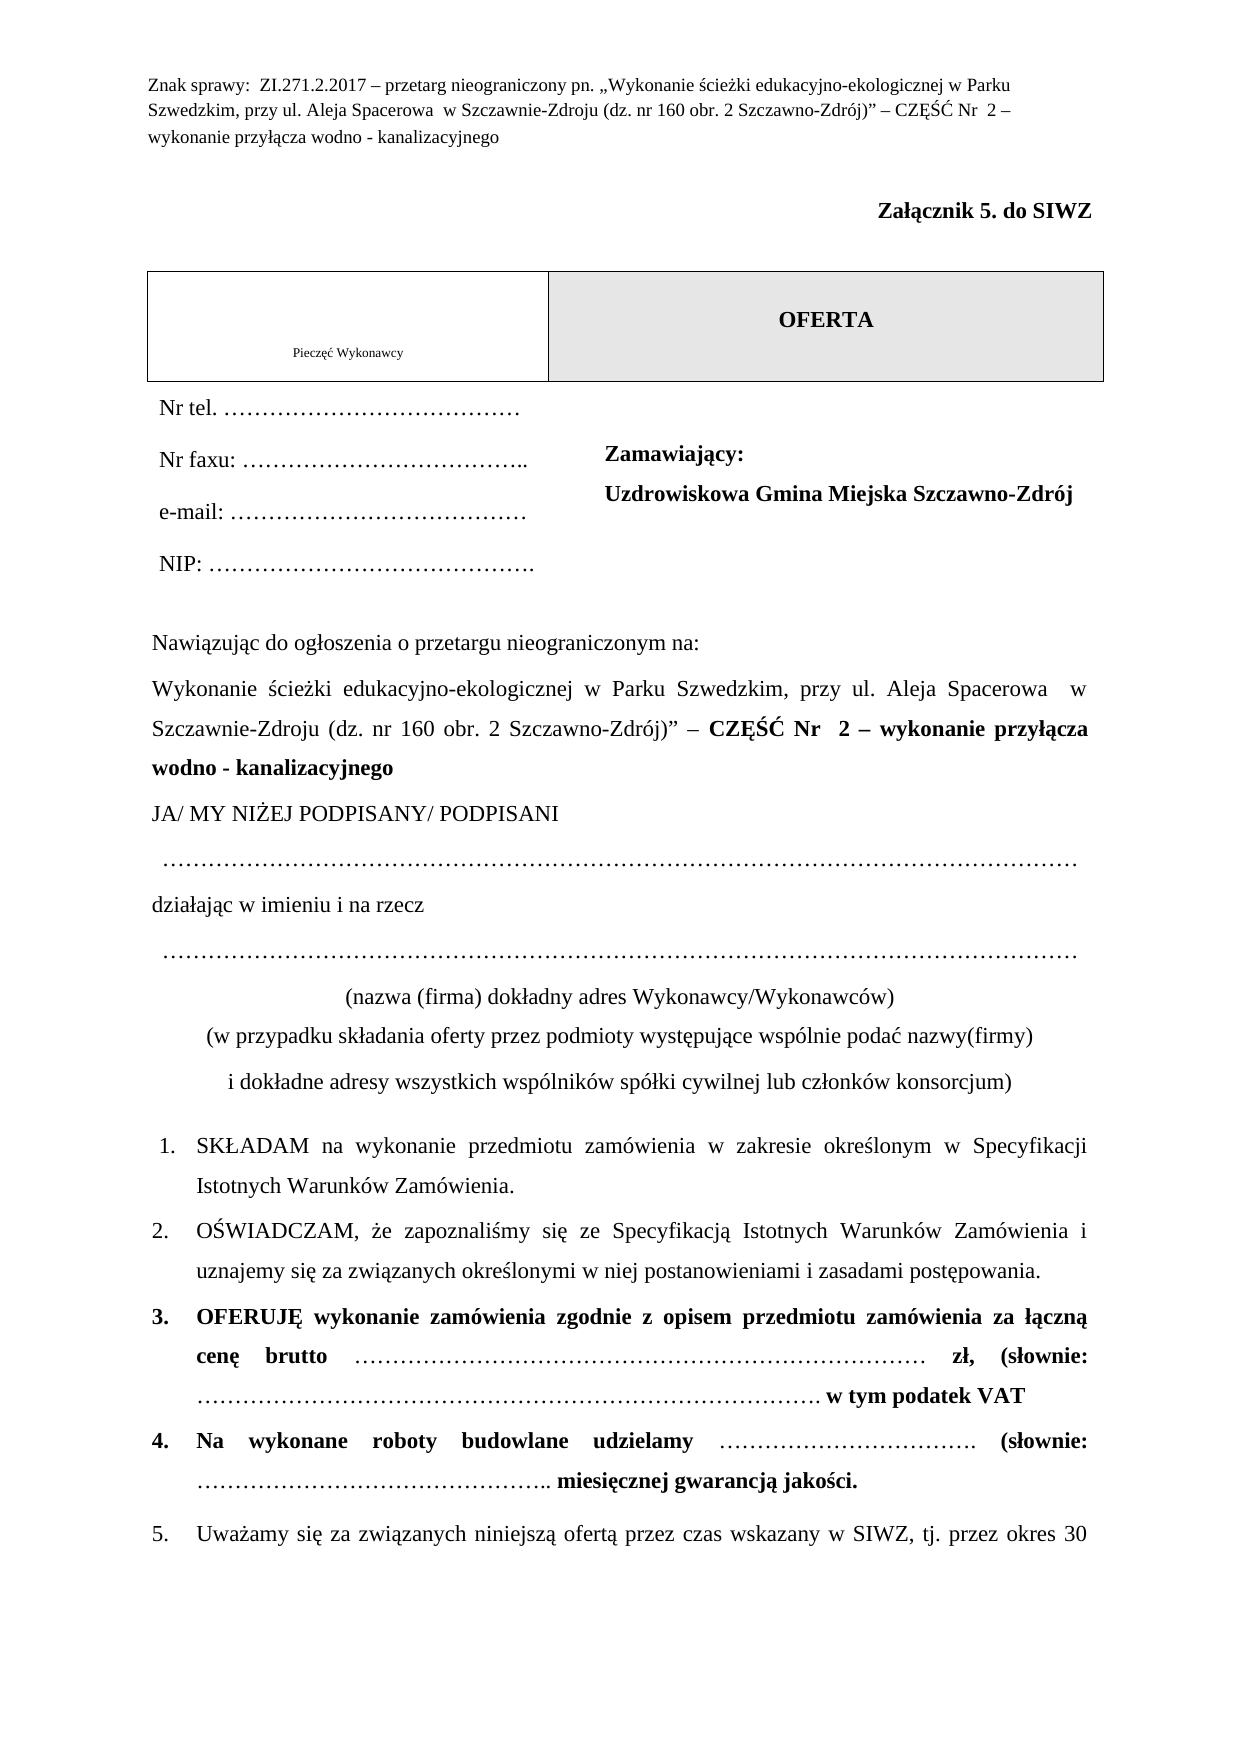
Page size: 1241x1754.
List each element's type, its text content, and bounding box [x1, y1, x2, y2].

table_header Załącznik 5. do SIWZ [140, 191, 1100, 244]
table_cell Nawiązując do ogłoszenia o przetargu nieograniczonym na: Wykonanie ścieżki edukacyjno-ekologicznej w Parku Szwedzkim, przy ul. Aleja Spacerowa w Szczawnie-Zdroju (dz. nr 160 obr. 2 Szczawno-Zdrój)” – CZĘŚĆ Nr 2 – wykonanie przyłącza wodno - kanalizacyjnego JA/ MY NIŻEJ PODPISANY/ PODPISANI ………………………………………………………………………………………………………… działając w imieniu i na rzecz ………………………………………………………………………………………………………… (nazwa (firma) dokładny adres Wykonawcy/Wykonawców) (w przypadku składania oferty przez podmioty występujące wspólnie podać nazwy(firmy) i dokładne adresy wszystkich wspólników spółki cywilnej lub członków konsorcjum) SKŁADAM na wykonanie przedmiotu zamówienia w zakresie określonym w Specyfikacji Istotnych Warunków Zamówienia. 2. OŚWIADCZAM, że zapoznaliśmy się ze Specyfikacją Istotnych Warunków Zamówienia i uznajemy się za związanych określonymi w niej postanowieniami i zasadami postępowania. 3. OFERUJĘ wykonanie zamówienia zgodnie z opisem przedmiotu zamówienia za łączną cenę brutto ………………………………………………………………… zł, (słownie: ………………………………………………………………………. w tym podatek VAT 4. Na wykonane roboty budowlane udzielamy ……………………………. (słownie:……………………………………….. miesięcznej gwarancją jakości. [140, 623, 1100, 1514]
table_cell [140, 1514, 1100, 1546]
table_cell Zamawiający: Uzdrowiskowa Gmina Miejska Szczawno-Zdrój [548, 382, 1104, 623]
table_header OFERTA [549, 272, 1103, 381]
table_cell Nr tel. ………………………………… Nr faxu: ……………………………….. e-mail: ………………………………… NIP: ……………………………………. [148, 382, 548, 623]
table_header Pieczęć Wykonawcy [148, 272, 548, 381]
